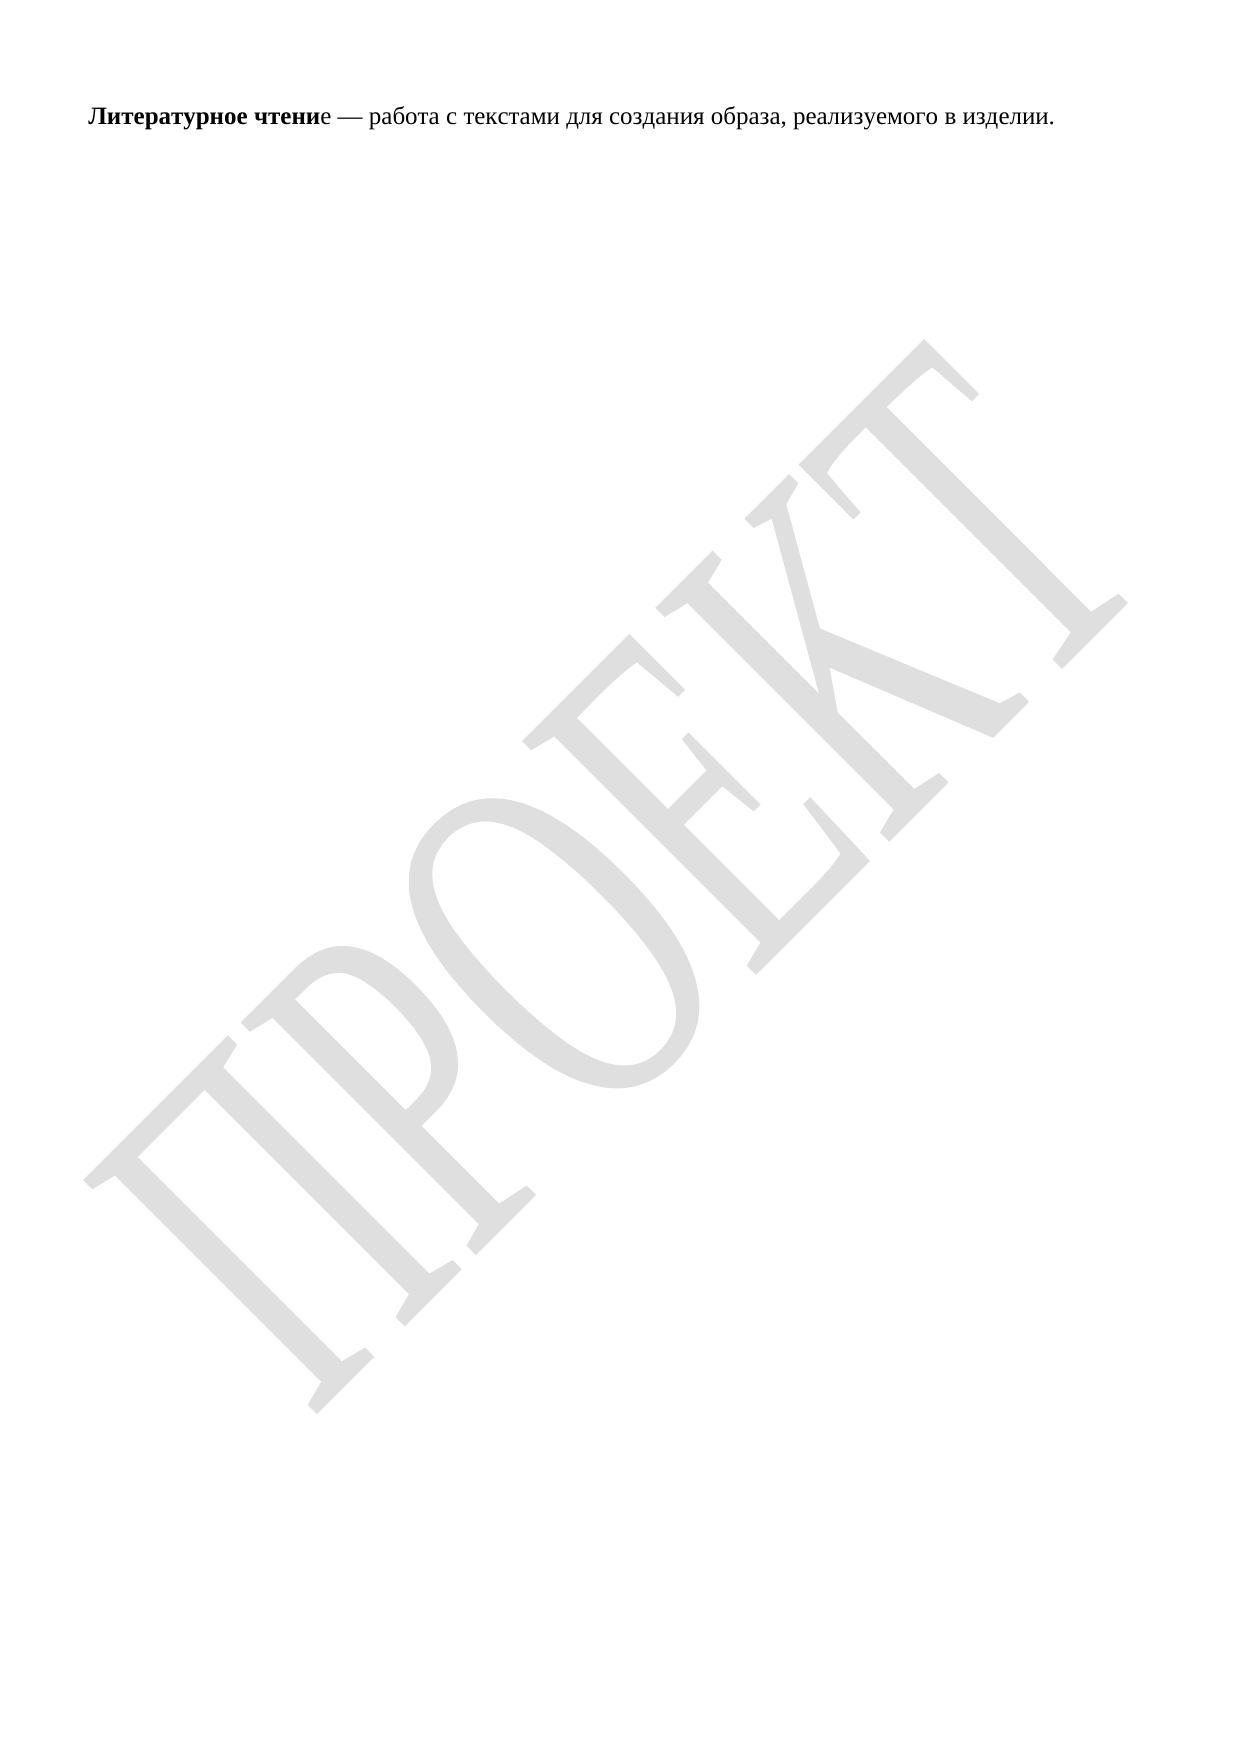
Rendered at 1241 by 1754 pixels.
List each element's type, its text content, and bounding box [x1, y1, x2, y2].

text Литературное чтение — работа с текстами для создания образа, реализуемого в изделии. [88, 101, 1184, 130]
